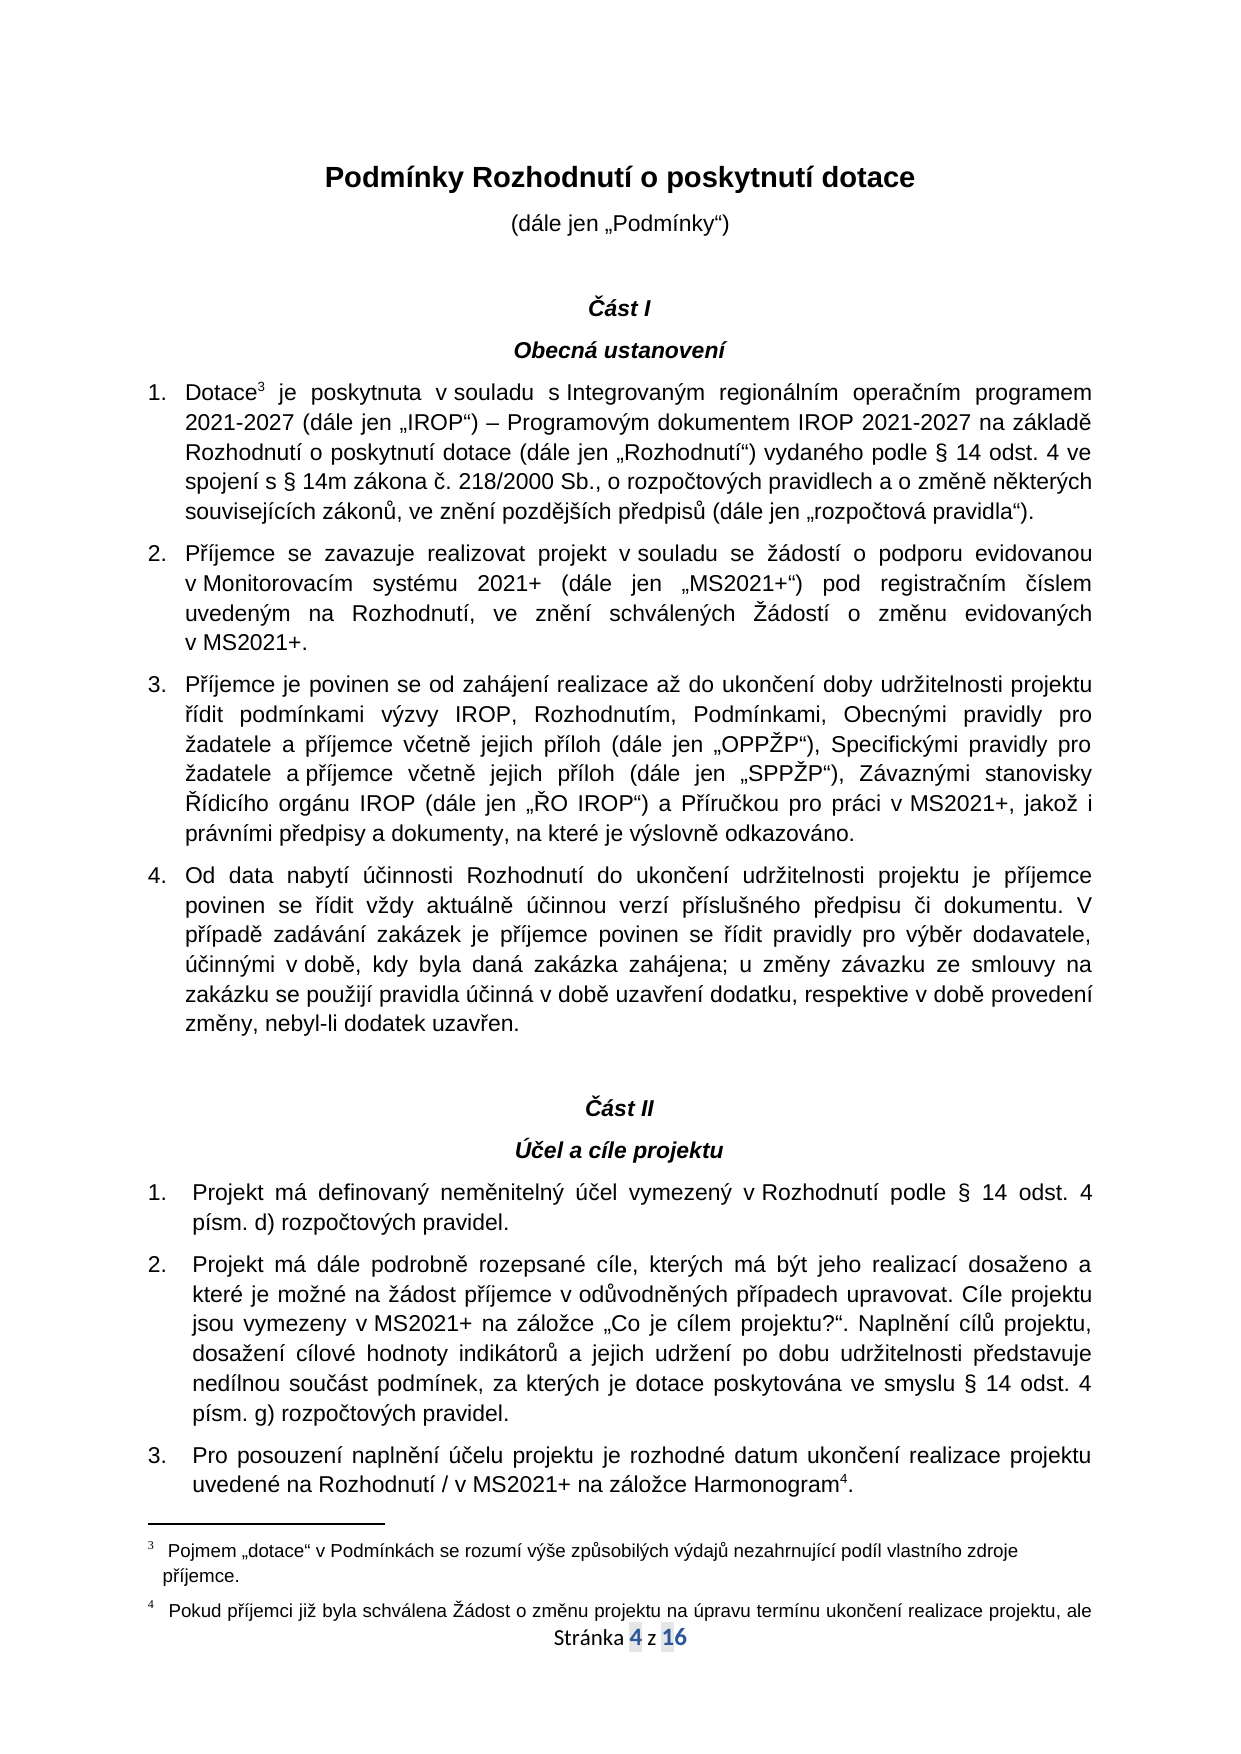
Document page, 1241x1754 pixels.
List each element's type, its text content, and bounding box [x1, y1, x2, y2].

subtitle Část II [148, 1095, 1093, 1121]
list Projekt má definovaný neměnitelný účel vymezený v Rozhodnutí podle § 14 odst. 4 písm. d) rozpočtových pravidel. [148, 1179, 1093, 1235]
list Příjemce se zavazuje realizovat projekt v souladu se žádostí o podporu evidovanou v Monitorovacím systému 2021+ (dále jen „MS2021+“) pod registračním číslem uvedeným na Rozhodnutí, ve znění schválených Žádostí o změnu evidovaných v MS2021+. [148, 540, 1093, 656]
text Podmínky Rozhodnutí o poskytnutí dotace [148, 160, 1093, 194]
list Pro posouzení naplnění účelu projektu je rozhodné datum ukončení realizace projektu uvedené na Rozhodnutí / v MS2021+ na záložce Harmonogram. [148, 1442, 1093, 1498]
text Účel a cíle projektu [148, 1137, 1093, 1163]
list Dotace je poskytnuta v souladu s Integrovaným regionálním operačním programem 2021-2027 (dále jen „IROP“) – Programovým dokumentem IROP 2021-2027 na základě Rozhodnutí o poskytnutí dotace (dále jen „Rozhodnutí“) vydaného podle § 14 odst. 4 ve spojení s § 14m zákona č. 218/2000 Sb., o rozpočtových pravidlech a o změně některých souvisejících zákonů, ve znění pozdějších předpisů (dále jen „rozpočtová pravidla“). [148, 379, 1093, 524]
text (dále jen „Podmínky“) [148, 210, 1093, 237]
list Projekt má dále podrobně rozepsané cíle, kterých má být jeho realizací dosaženo a které je možné na žádost příjemce v odůvodněných případech upravovat. Cíle projektu jsou vymezeny v MS2021+ na záložce „Co je cílem projektu?“. Naplnění cílů projektu, dosažení cílové hodnoty indikátorů a jejich udržení po dobu udržitelnosti představuje nedílnou součást podmínek, za kterých je dotace poskytována ve smyslu § 14 odst. 4 písm. g) rozpočtových pravidel. [148, 1251, 1093, 1426]
subtitle Část I [148, 295, 1093, 321]
list Příjemce je povinen se od zahájení realizace až do ukončení doby udržitelnosti projektu řídit podmínkami výzvy IROP, Rozhodnutím, Podmínkami, Obecnými pravidly pro žadatele a příjemce včetně jejich příloh (dále jen „OPPŽP“), Specifickými pravidly pro žadatele a příjemce včetně jejich příloh (dále jen „SPPŽP“), Závaznými stanovisky Řídicího orgánu IROP (dále jen „ŘO IROP“) a Příručkou pro práci v MS2021+, jakož i právními předpisy a dokumenty, na které je výslovně odkazováno. [148, 671, 1093, 846]
list Od data nabytí účinnosti Rozhodnutí do ukončení udržitelnosti projektu je příjemce povinen se řídit vždy aktuálně účinnou verzí příslušného předpisu či dokumentu. V případě zadávání zakázek je příjemce povinen se řídit pravidly pro výběr dodavatele, účinnými v době, kdy byla daná zakázka zahájena; u změny závazku ze smlouvy na zakázku se použijí pravidla účinná v době uzavření dodatku, respektive v době provedení změny, nebyl-li dodatek uzavřen. [148, 862, 1093, 1037]
subtitle Obecná ustanovení [148, 337, 1093, 363]
